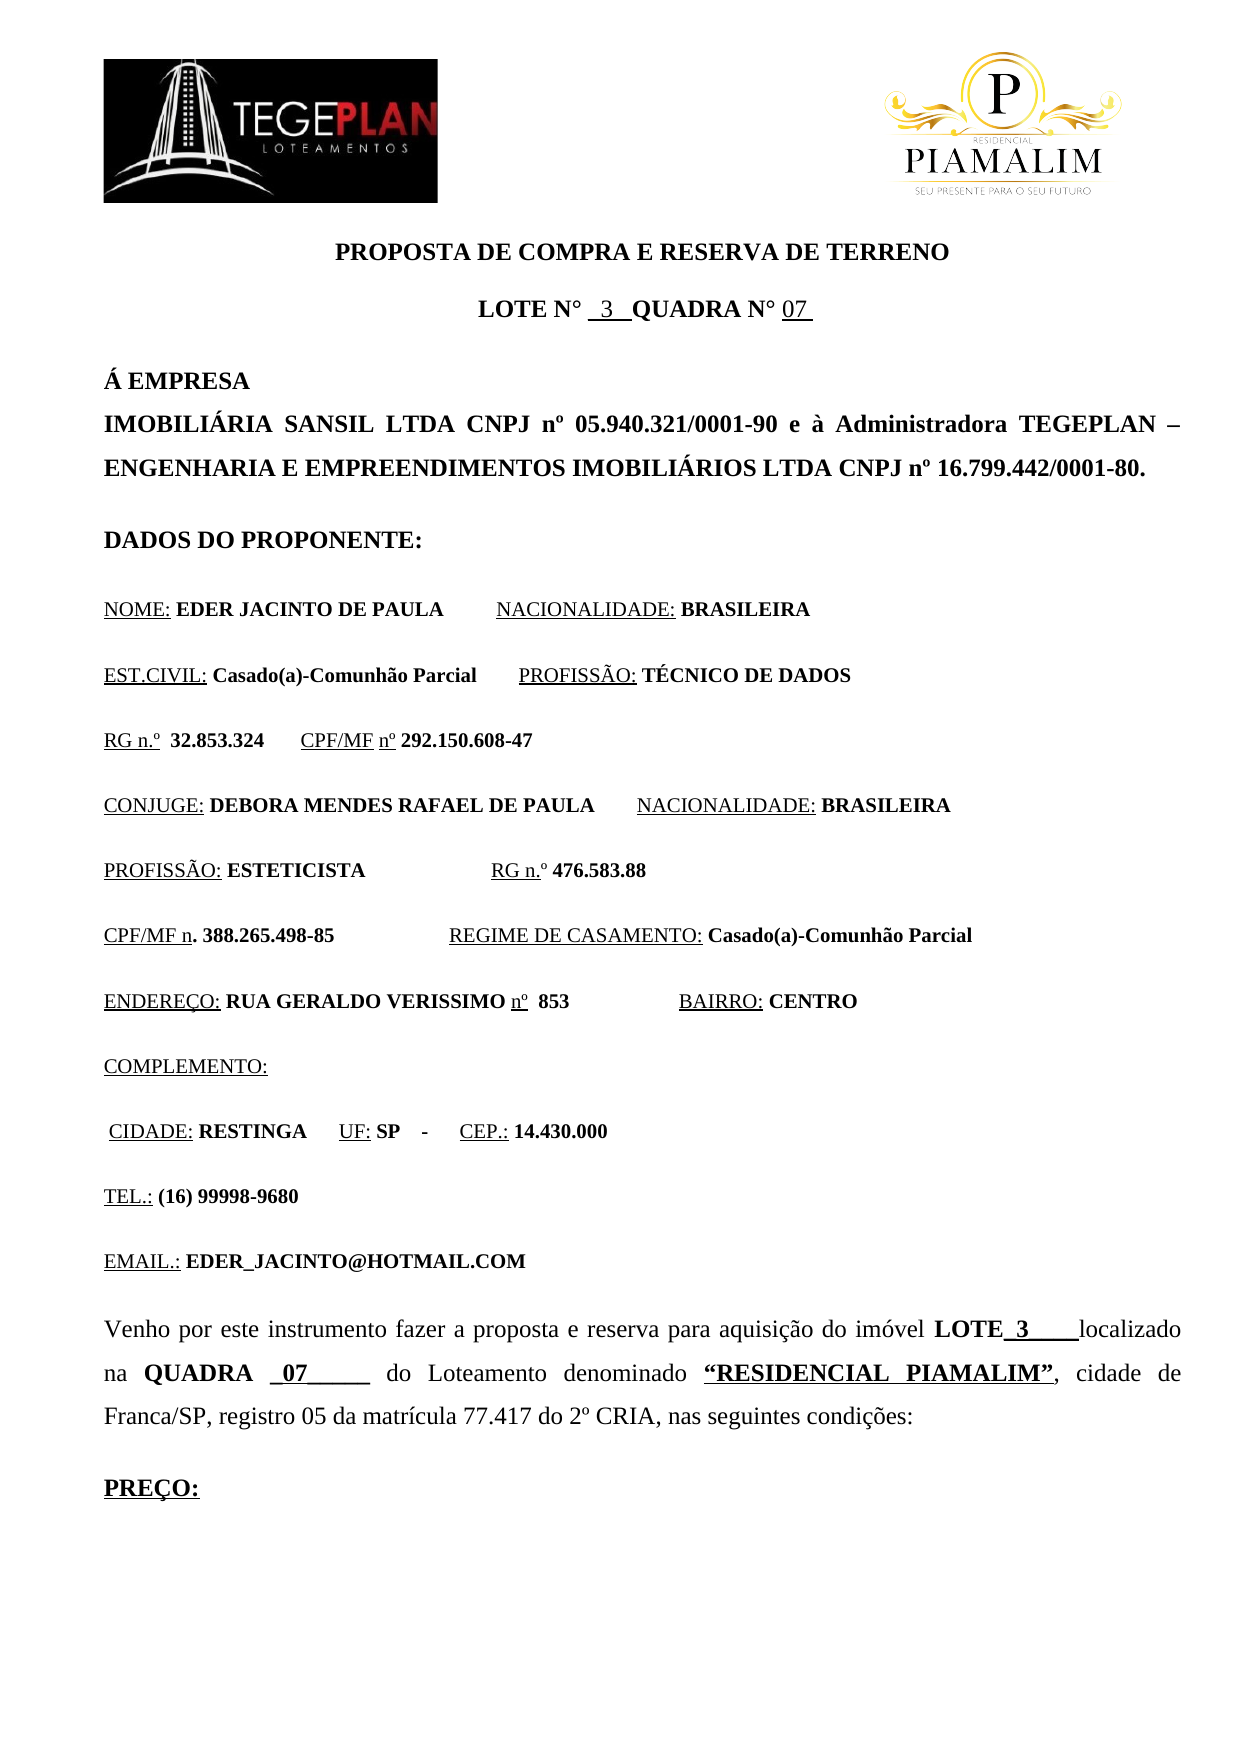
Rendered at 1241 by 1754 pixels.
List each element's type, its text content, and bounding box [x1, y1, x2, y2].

text RG n.º 32.853.324 CPF/MF nº 292.150.608-47 [103, 728, 1181, 752]
text IMOBILIÁRIA SANSIL LTDA CNPJ nº 05.940.321/0001-90 e à Administradora TEGEPLAN – ENGENHARIA E EMPREENDIMENTOS IMOBILIÁRIOS LTDA CNPJ nº 16.799.442/0001-80. [103, 409, 1181, 481]
picture [103, 59, 438, 203]
text NOME: EDER JACINTO DE PAULA NACIONALIDADE: BRASILEIRA [103, 597, 1181, 621]
text CPF/MF n. 388.265.498-85 REGIME DE CASAMENTO: Casado(a)-Comunhão Parcial [103, 923, 1181, 947]
text EMAIL.: EDER_JACINTO@HOTMAIL.COM [103, 1249, 1181, 1273]
text PROPOSTA DE COMPRA E RESERVA DE TERRENO [103, 237, 1181, 266]
text TEL.: (16) 99998-9680 [103, 1184, 1181, 1208]
text LOTE N° _3 QUADRA N° 07 [103, 294, 1181, 323]
picture [841, 44, 1158, 203]
text EST.CIVIL: Casado(a)-Comunhão Parcial PROFISSÃO: TÉCNICO DE DADOS [103, 662, 1181, 687]
text ENDEREÇO: RUA GERALDO VERISSIMO nº 853 BAIRRO: CENTRO [103, 988, 1181, 1013]
text DADOS DO PROPONENTE: [103, 525, 1181, 554]
text CONJUGE: DEBORA MENDES RAFAEL DE PAULA NACIONALIDADE: BRASILEIRA [103, 793, 1181, 817]
text PREÇO: [103, 1473, 1181, 1502]
text PROFISSÃO: ESTETICISTA RG n.º 476.583.88 [103, 858, 1181, 882]
text Á EMPRESA [103, 366, 1181, 395]
text CIDADE: RESTINGA UF: SP - CEP.: 14.430.000 [103, 1119, 1181, 1143]
text COMPLEMENTO: [103, 1054, 1181, 1078]
text Venho por este instrumento fazer a proposta e reserva para aquisição do imóvel LOTE_3____localizado na QUADRA _07_____ do Loteamento denominado “RESIDENCIAL PIAMALIM”, cidade de Franca/SP, registro 05 da matrícula 77.417 do 2º CRIA, nas seguintes condições: [103, 1314, 1181, 1429]
